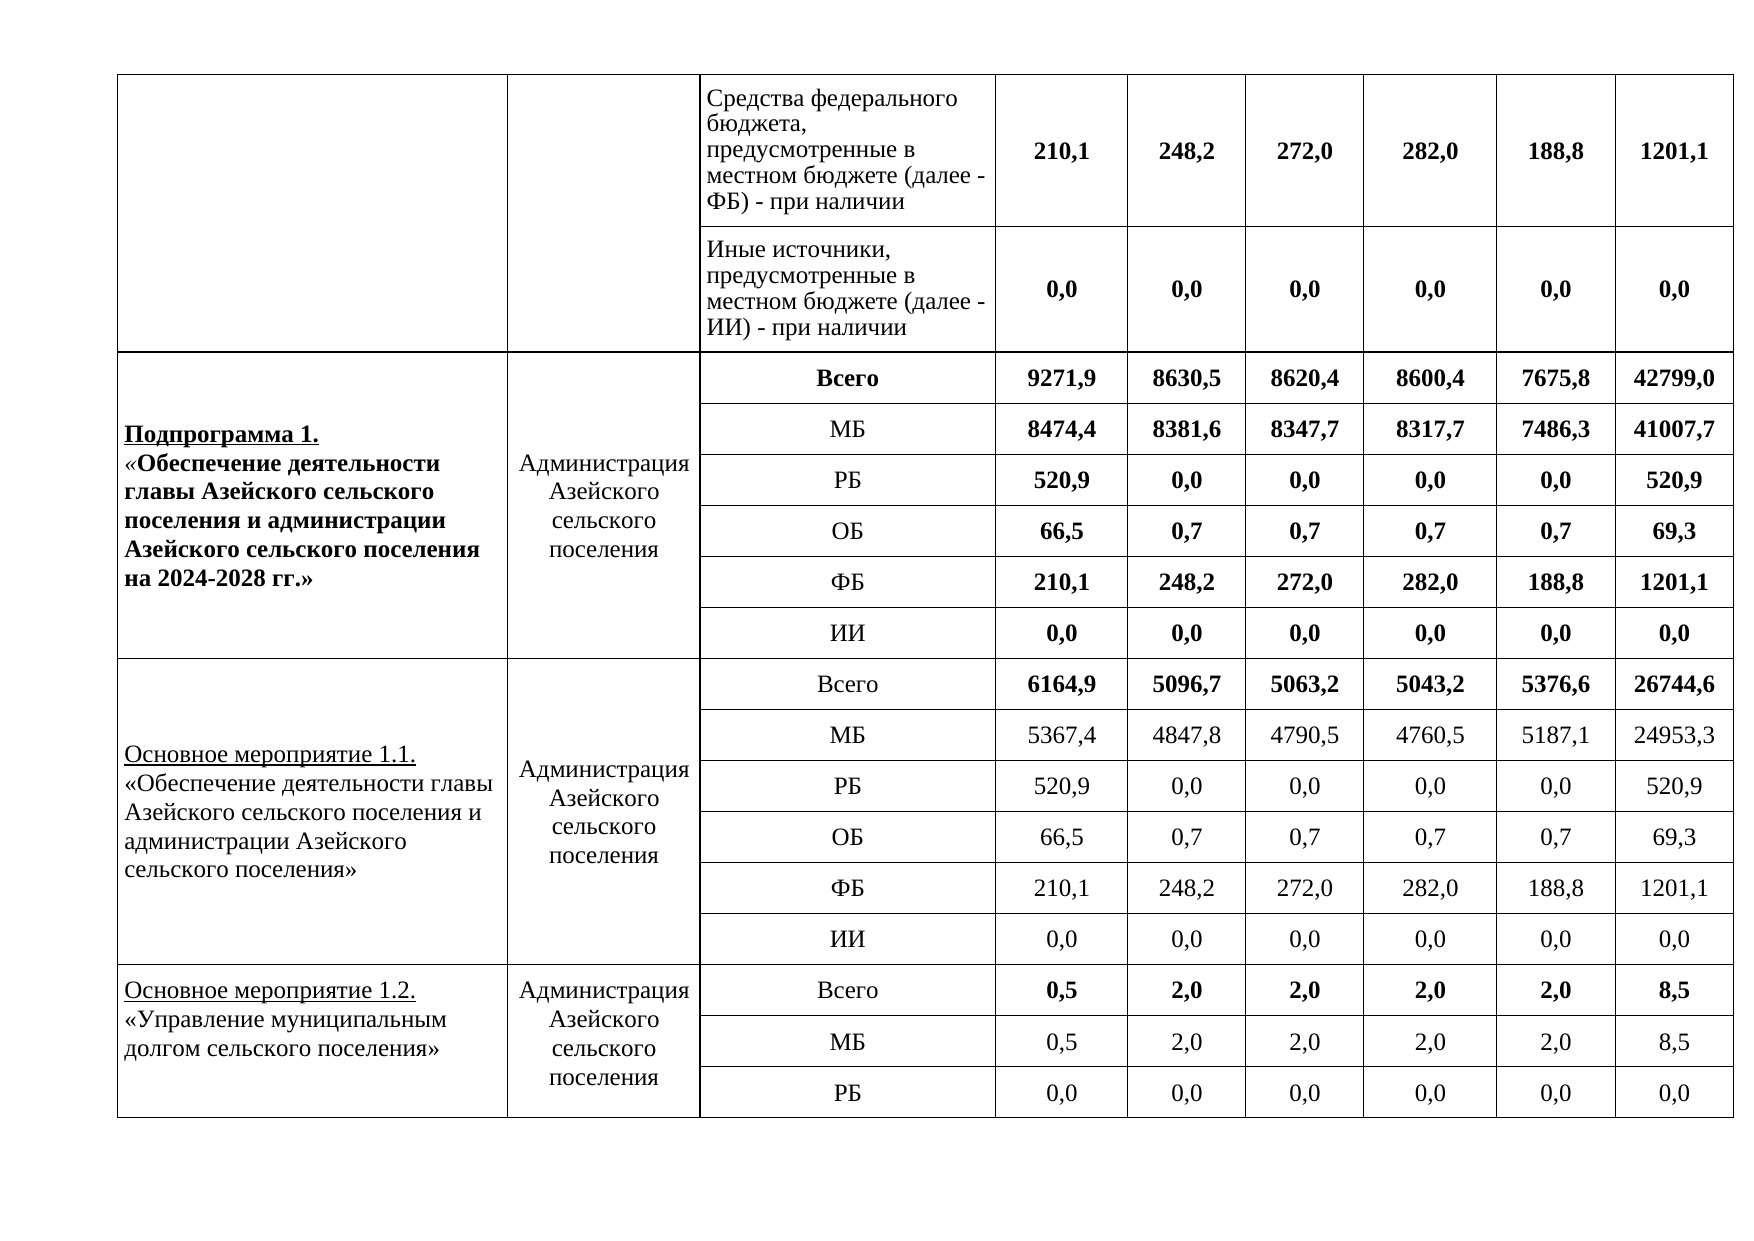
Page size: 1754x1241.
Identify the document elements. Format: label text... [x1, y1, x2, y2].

table_cell 8,5 [1616, 965, 1733, 1015]
table_cell 0,0 [996, 914, 1127, 964]
table_cell 282,0 [1364, 75, 1496, 226]
table_cell 4847,8 [1128, 710, 1245, 760]
table_cell Основное мероприятие 1.1. «Обеспечение деятельности главы Азейского сельского поселения и администрации Азейского сельского поселения» [118, 659, 507, 964]
table_cell 210,1 [996, 557, 1127, 607]
table_cell 8381,6 [1128, 404, 1245, 453]
table_cell 282,0 [1364, 557, 1496, 607]
table_cell 188,8 [1497, 75, 1615, 226]
table_cell 6164,9 [996, 659, 1127, 709]
table_cell Всего [701, 965, 995, 1015]
table_cell 0,0 [1497, 761, 1615, 811]
table_cell 5187,1 [1497, 710, 1615, 760]
table_cell 520,9 [996, 761, 1127, 811]
table_cell Подпрограмма 1. «Обеспечение деятельности главы Азейского сельского поселения и администрации Азейского сельского поселения на 2024-2028 гг.» [118, 353, 507, 658]
table_cell 1201,1 [1616, 75, 1733, 226]
table_cell Средства федерального бюджета, предусмотренные в местном бюджете (далее - ФБ) - при наличии [701, 75, 995, 226]
table_cell 8474,4 [996, 404, 1127, 453]
table_cell 0,5 [996, 965, 1127, 1015]
table_cell 0,0 [1364, 608, 1496, 658]
table_cell 210,1 [996, 75, 1127, 226]
table_cell 5096,7 [1128, 659, 1245, 709]
table_cell 5367,4 [996, 710, 1127, 760]
table_cell 7486,3 [1497, 404, 1615, 453]
table_cell 66,5 [996, 812, 1127, 862]
table_cell 66,5 [996, 506, 1127, 556]
table_cell МБ [701, 710, 995, 760]
table_cell 188,8 [1497, 863, 1615, 913]
table_cell ОБ [701, 506, 995, 556]
table_cell МБ [701, 1016, 995, 1066]
table_cell 5063,2 [1246, 659, 1363, 709]
table_cell 2,0 [1497, 1016, 1615, 1066]
table_cell 24953,3 [1616, 710, 1733, 760]
table_cell 0,0 [1364, 1067, 1496, 1117]
table_cell 26744,6 [1616, 659, 1733, 709]
table_cell 0,7 [1246, 506, 1363, 556]
table_cell 69,3 [1616, 506, 1733, 556]
table_cell 0,0 [1128, 608, 1245, 658]
table_cell МБ [701, 404, 995, 453]
table_cell 5376,6 [1497, 659, 1615, 709]
table_cell 0,7 [1246, 812, 1363, 862]
table_cell 5043,2 [1364, 659, 1496, 709]
table_cell 0,0 [1128, 1067, 1245, 1117]
table_cell 2,0 [1364, 965, 1496, 1015]
table_cell РБ [701, 761, 995, 811]
table_cell 272,0 [1246, 557, 1363, 607]
table_cell Администрация Азейского сельского поселения [508, 659, 699, 964]
table_cell 4760,5 [1364, 710, 1496, 760]
table_cell Иные источники, предусмотренные в местном бюджете (далее - ИИ) - при наличии [701, 227, 995, 351]
table_cell 0,0 [1128, 455, 1245, 504]
table_cell 0,0 [1128, 227, 1245, 351]
table_cell 272,0 [1246, 863, 1363, 913]
table_cell 7675,8 [1497, 353, 1615, 402]
table_cell РБ [701, 455, 995, 504]
table_cell 0,0 [1128, 761, 1245, 811]
table_cell 8347,7 [1246, 404, 1363, 453]
table_cell 2,0 [1246, 1016, 1363, 1066]
table_cell 248,2 [1128, 863, 1245, 913]
table_cell 0,0 [1364, 761, 1496, 811]
table_cell 0,0 [1497, 455, 1615, 504]
table_cell 0,7 [1128, 506, 1245, 556]
table_cell Администрация Азейского сельского поселения [508, 353, 699, 658]
table_cell ФБ [701, 557, 995, 607]
table_cell 0,7 [1497, 812, 1615, 862]
table_cell 272,0 [1246, 75, 1363, 226]
table_cell РБ [701, 1067, 995, 1117]
table_cell 0,0 [1246, 761, 1363, 811]
table_cell Основное мероприятие 1.2. «Управление муниципальным долгом сельского поселения» [118, 965, 507, 1117]
table_cell 9271,9 [996, 353, 1127, 402]
table_cell 520,9 [1616, 455, 1733, 504]
table_cell 8620,4 [1246, 353, 1363, 402]
table_cell 0,0 [1246, 914, 1363, 964]
table_cell 69,3 [1616, 812, 1733, 862]
table_cell 248,2 [1128, 557, 1245, 607]
table_cell 0,0 [1364, 455, 1496, 504]
table_cell 520,9 [1616, 761, 1733, 811]
table_cell 2,0 [1246, 965, 1363, 1015]
table_cell 2,0 [1128, 1016, 1245, 1066]
table_cell 8600,4 [1364, 353, 1496, 402]
table_cell 0,0 [996, 1067, 1127, 1117]
table_cell 0,0 [1246, 227, 1363, 351]
table_cell 8317,7 [1364, 404, 1496, 453]
table_cell 41007,7 [1616, 404, 1733, 453]
table_cell 0,0 [1364, 227, 1496, 351]
table_cell 0,0 [1246, 608, 1363, 658]
table_cell 0,0 [1128, 914, 1245, 964]
table_cell 2,0 [1497, 965, 1615, 1015]
table_cell 0,0 [1616, 608, 1733, 658]
table_cell 0,0 [1497, 608, 1615, 658]
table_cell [508, 965, 699, 1117]
table_cell Всего [701, 353, 995, 402]
table_cell 1201,1 [1616, 863, 1733, 913]
table_cell 0,0 [1246, 1067, 1363, 1117]
table_cell 0,0 [1497, 227, 1615, 351]
table_cell 520,9 [996, 455, 1127, 504]
table_cell 8,5 [1616, 1016, 1733, 1066]
table_cell ИИ [701, 914, 995, 964]
table_cell 0,5 [996, 1016, 1127, 1066]
table_cell 0,7 [1364, 506, 1496, 556]
table_cell ОБ [701, 812, 995, 862]
table_cell 0,0 [996, 608, 1127, 658]
table_cell 0,0 [1364, 914, 1496, 964]
table_cell 282,0 [1364, 863, 1496, 913]
table_cell 0,7 [1364, 812, 1496, 862]
table_cell ФБ [701, 863, 995, 913]
table_cell 4790,5 [1246, 710, 1363, 760]
table_cell 0,0 [1616, 227, 1733, 351]
table_cell 0,0 [1616, 1067, 1733, 1117]
table_cell 188,8 [1497, 557, 1615, 607]
table_cell 0,0 [996, 227, 1127, 351]
table_cell 0,0 [1497, 1067, 1615, 1117]
table_cell 0,0 [1246, 455, 1363, 504]
table_cell ИИ [701, 608, 995, 658]
table_cell 42799,0 [1616, 353, 1733, 402]
table_cell 0,0 [1616, 914, 1733, 964]
table_cell 248,2 [1128, 75, 1245, 226]
table_cell 2,0 [1128, 965, 1245, 1015]
table_cell 210,1 [996, 863, 1127, 913]
table_cell 8630,5 [1128, 353, 1245, 402]
table_cell 0,7 [1128, 812, 1245, 862]
table_cell 0,7 [1497, 506, 1615, 556]
table_cell 2,0 [1364, 1016, 1496, 1066]
table_cell Всего [701, 659, 995, 709]
table_cell 0,0 [1497, 914, 1615, 964]
table_cell 1201,1 [1616, 557, 1733, 607]
